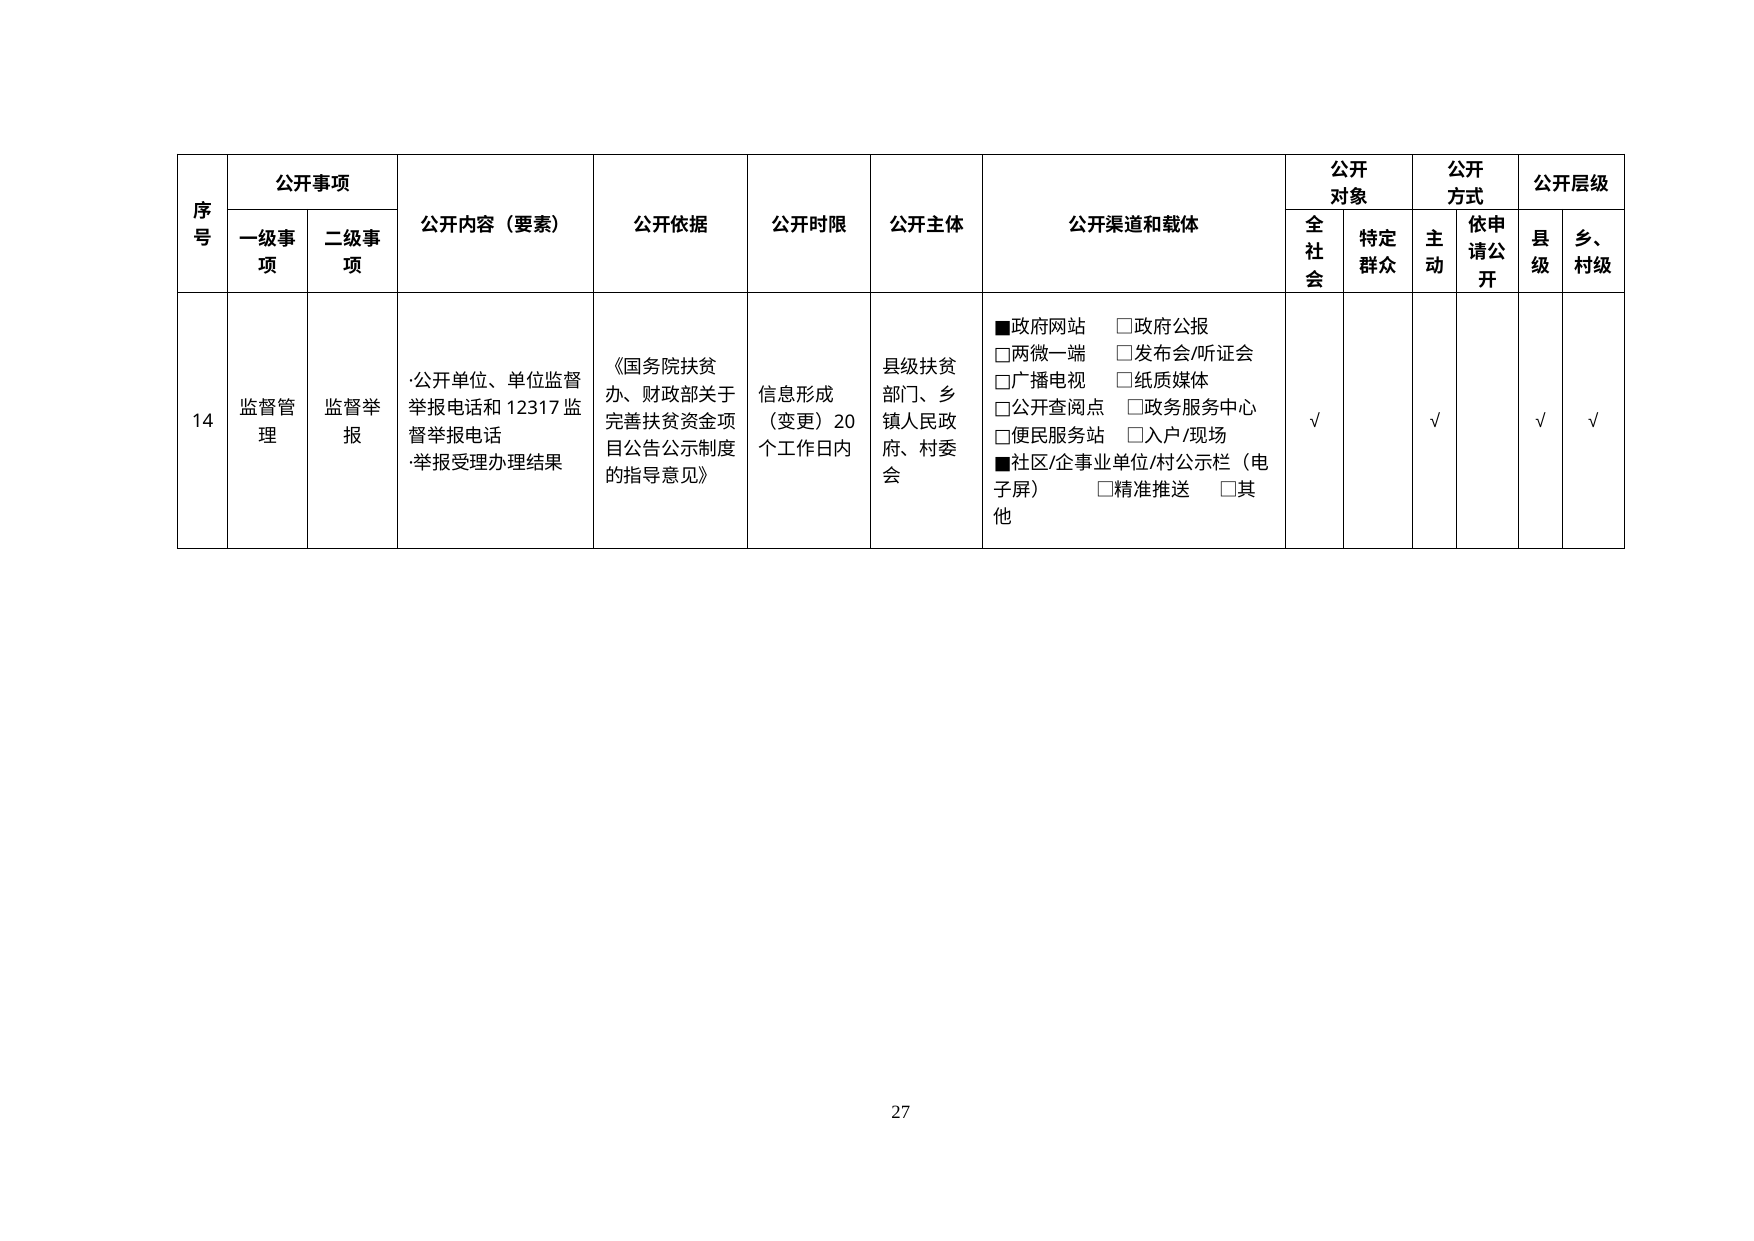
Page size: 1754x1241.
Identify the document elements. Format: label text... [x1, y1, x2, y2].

table_header 公开渠道和载体 [983, 155, 1285, 292]
table_cell 乡、村级 [1563, 210, 1624, 292]
table_header 公开层级 [1519, 155, 1624, 209]
table_cell 二级事项 [308, 210, 397, 292]
table_header 公开 方式 [1413, 155, 1518, 209]
table_header 公开时限 [748, 155, 870, 292]
table_cell √ [1563, 293, 1624, 548]
table_cell [1457, 293, 1518, 548]
table_cell ■政府网站 □政府公报 □两微一端 □发布会/听证会 □广播电视 □纸质媒体 □公开查阅点 □政务服务中心 □便民服务站 □入户/现场 ■社区/企事业单位/村公示栏（电子屏） □精准推送 □其他 [983, 293, 1285, 548]
table_cell √ [1286, 293, 1343, 548]
table_cell √ [1413, 293, 1456, 548]
table_cell 一级事项 [228, 210, 307, 292]
table_header 公开内容（要素） [398, 155, 593, 292]
table_header 序号 [178, 155, 227, 292]
table_cell 主动 [1413, 210, 1456, 292]
table_cell [1344, 293, 1412, 548]
table_cell 监督举报 [308, 293, 397, 548]
table_cell 信息形成（变更）20个工作日内 [748, 293, 870, 548]
table_cell 监督管理 [228, 293, 307, 548]
table_cell 县级 [1519, 210, 1562, 292]
table_header 公开事项 [228, 155, 397, 209]
table_cell √ [1519, 293, 1562, 548]
table_cell 14 [178, 293, 227, 548]
table_cell 《国务院扶贫办、财政部关于完善扶贫资金项目公告公示制度的指导意见》 [594, 293, 747, 548]
table_header 公开主体 [871, 155, 982, 292]
table_header 公开 对象 [1286, 155, 1412, 209]
table_cell 全社会 [1286, 210, 1343, 292]
table_cell 依申请公开 [1457, 210, 1518, 292]
table_cell 特定群众 [1344, 210, 1412, 292]
table_header 公开依据 [594, 155, 747, 292]
table_cell 县级扶贫部门、乡镇人民政府、村委会 [871, 293, 982, 548]
table_cell ·公开单位、单位监督举报电话和12317监督举报电话 ·举报受理办理结果 [398, 293, 593, 548]
